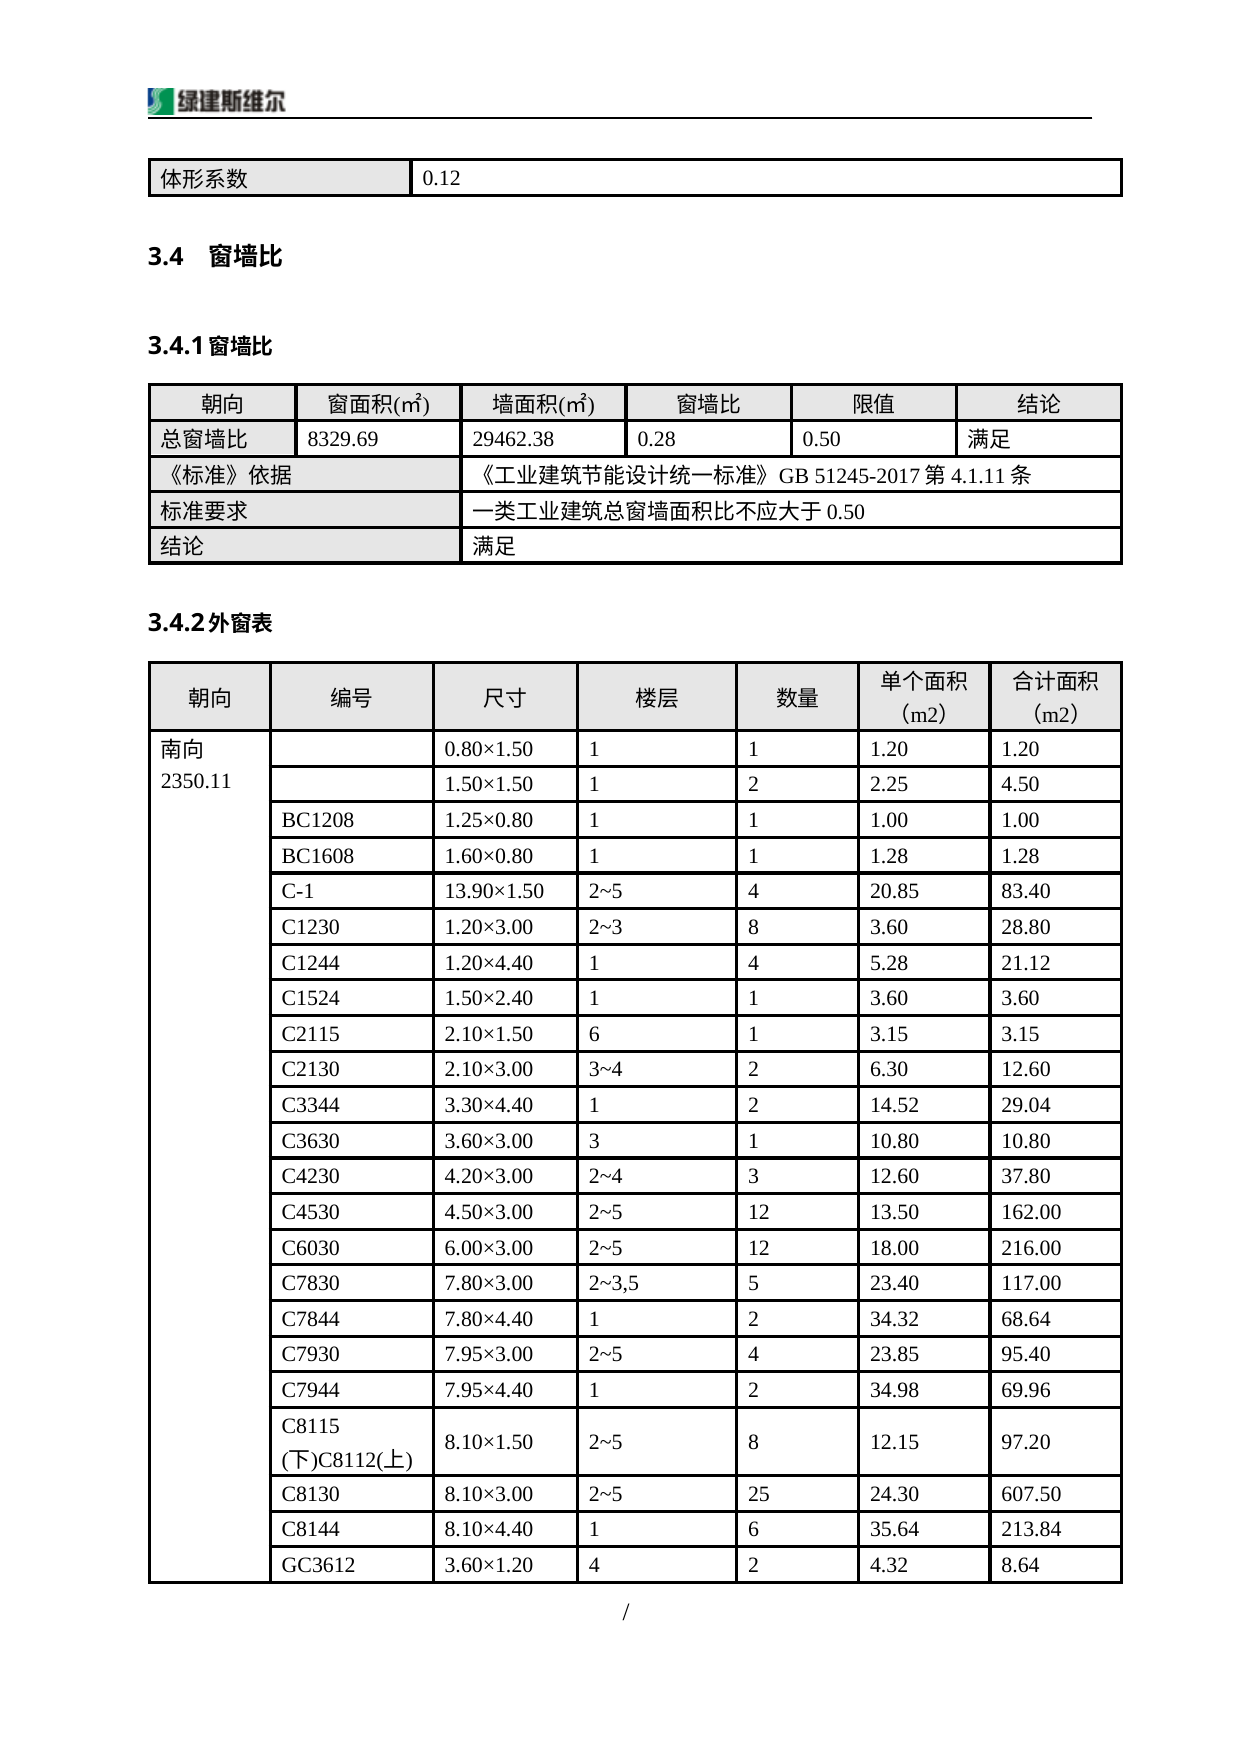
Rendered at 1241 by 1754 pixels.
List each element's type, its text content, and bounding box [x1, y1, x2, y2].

table_cell 1 [738, 839, 857, 871]
table_cell 2 [738, 1053, 857, 1085]
table_cell GC3612 [272, 1548, 432, 1581]
table_cell 1 [738, 1124, 857, 1156]
table_cell 2 [738, 1548, 857, 1581]
table_header 单个面积 （m2） [860, 664, 988, 729]
table_cell 3~4 [579, 1053, 735, 1085]
table_cell C7944 [272, 1373, 432, 1406]
subtitle 窗墙比 [148, 222, 1092, 287]
table_cell 2~4 [579, 1160, 735, 1192]
table_cell 1.50×1.50 [435, 768, 576, 800]
table_cell C1230 [272, 910, 432, 943]
table_cell 1 [579, 803, 735, 836]
table_cell 4 [738, 946, 857, 978]
table_cell 1.60×0.80 [435, 839, 576, 871]
table_header 窗墙比 [628, 386, 790, 419]
table_cell 1.28 [860, 839, 988, 871]
table_cell C6030 [272, 1231, 432, 1263]
table_cell 2~5 [579, 1231, 735, 1263]
table_cell 6.00×3.00 [435, 1231, 576, 1263]
table_header 朝向 [151, 664, 269, 729]
table_cell [272, 732, 432, 764]
table_cell 97.20 [992, 1409, 1120, 1474]
table_cell C2130 [272, 1053, 432, 1085]
table_cell 2~3 [579, 910, 735, 943]
table_cell 1.00 [992, 803, 1120, 836]
table_cell 0.12 [413, 161, 1120, 194]
table_cell 1 [579, 1088, 735, 1121]
table_cell BC1208 [272, 803, 432, 836]
table_cell 12.60 [992, 1053, 1120, 1085]
table_cell 68.64 [992, 1302, 1120, 1334]
table_cell 213.84 [992, 1513, 1120, 1545]
table_cell 3 [738, 1160, 857, 1192]
table_cell BC1608 [272, 839, 432, 871]
table_cell 1 [738, 1017, 857, 1049]
subtitle 外窗表 [148, 589, 1092, 654]
table_cell 2 [738, 1373, 857, 1406]
table_cell C8115(下)C8112(上) [272, 1409, 432, 1474]
table_cell 满足 [463, 529, 1120, 561]
table_cell 14.52 [860, 1088, 988, 1121]
table_header 窗面积(㎡) [298, 386, 459, 419]
table_cell C7930 [272, 1338, 432, 1370]
table_cell 2~5 [579, 1477, 735, 1509]
table_cell C2115 [272, 1017, 432, 1049]
table_cell 8.10×3.00 [435, 1477, 576, 1509]
table_header 墙面积(㎡) [463, 386, 624, 419]
table_cell 1 [579, 1373, 735, 1406]
table_cell 6 [738, 1513, 857, 1545]
table_cell 95.40 [992, 1338, 1120, 1370]
table_cell C4530 [272, 1195, 432, 1228]
table_cell 1.20×3.00 [435, 910, 576, 943]
table_cell 1.20×4.40 [435, 946, 576, 978]
table_cell 1.20 [992, 732, 1120, 764]
table_cell 0.28 [628, 422, 790, 454]
table_cell 10.80 [992, 1124, 1120, 1156]
table_cell 28.80 [992, 910, 1120, 943]
table_cell 7.95×3.00 [435, 1338, 576, 1370]
table_cell 3.60×3.00 [435, 1124, 576, 1156]
table_cell 0.50 [793, 422, 955, 454]
table_cell C1524 [272, 981, 432, 1014]
table_cell 69.96 [992, 1373, 1120, 1406]
table_cell 3.60×1.20 [435, 1548, 576, 1581]
table_cell 8.64 [992, 1548, 1120, 1581]
table_cell 4 [738, 1338, 857, 1370]
table_cell 20.85 [860, 875, 988, 907]
table_cell 2.10×1.50 [435, 1017, 576, 1049]
table_cell 体形系数 [151, 161, 409, 194]
table_cell 3.60 [860, 981, 988, 1014]
table_cell 4 [579, 1548, 735, 1581]
table_cell 117.00 [992, 1266, 1120, 1299]
table_cell 13.50 [860, 1195, 988, 1228]
table_cell 3.60 [860, 910, 988, 943]
table_cell 1 [579, 768, 735, 800]
table_cell 1 [579, 732, 735, 764]
table_cell 2~5 [579, 1338, 735, 1370]
table_cell 29.04 [992, 1088, 1120, 1121]
table_cell 3.15 [992, 1017, 1120, 1049]
table_cell 7.80×4.40 [435, 1302, 576, 1334]
table_header 结论 [958, 386, 1120, 419]
table_cell C4230 [272, 1160, 432, 1192]
table_header 楼层 [579, 664, 735, 729]
table_cell 13.90×1.50 [435, 875, 576, 907]
table_cell 1 [579, 839, 735, 871]
table_cell 216.00 [992, 1231, 1120, 1263]
table_cell 8.10×4.40 [435, 1513, 576, 1545]
table_cell 34.32 [860, 1302, 988, 1334]
table_header 朝向 [151, 386, 294, 419]
table_cell 7.80×3.00 [435, 1266, 576, 1299]
table_cell 3 [579, 1124, 735, 1156]
table_cell 一类工业建筑总窗墙面积比不应大于0.50 [463, 493, 1120, 526]
table_cell 《工业建筑节能设计统一标准》GB 51245-2017第4.1.11条 [463, 458, 1120, 490]
table_cell 1 [579, 1513, 735, 1545]
table_cell C8130 [272, 1477, 432, 1509]
table_cell 1 [738, 803, 857, 836]
table_cell 35.64 [860, 1513, 988, 1545]
table_header 合计面积 （m2） [992, 664, 1120, 729]
table_cell 10.80 [860, 1124, 988, 1156]
table_cell 4.20×3.00 [435, 1160, 576, 1192]
table_cell 6.30 [860, 1053, 988, 1085]
table_cell 34.98 [860, 1373, 988, 1406]
table_cell 12.15 [860, 1409, 988, 1474]
table_cell 8 [738, 1409, 857, 1474]
table_cell 1.00 [860, 803, 988, 836]
table_cell 总窗墙比 [151, 422, 294, 454]
table_cell 南向 2350.11 [151, 732, 269, 1581]
table_cell 2~5 [579, 1195, 735, 1228]
table_cell 162.00 [992, 1195, 1120, 1228]
table_cell 0.80×1.50 [435, 732, 576, 764]
table_cell C8144 [272, 1513, 432, 1545]
subtitle 窗墙比 [148, 312, 1092, 377]
table_cell 1 [579, 981, 735, 1014]
picture [147, 88, 289, 115]
table_cell 2 [738, 1302, 857, 1334]
table_cell C-1 [272, 875, 432, 907]
table_cell 12.60 [860, 1160, 988, 1192]
table_cell 1.25×0.80 [435, 803, 576, 836]
table_header 数量 [738, 664, 857, 729]
table_cell 24.30 [860, 1477, 988, 1509]
table_cell 5 [738, 1266, 857, 1299]
table_cell 12 [738, 1195, 857, 1228]
table_cell 1 [579, 946, 735, 978]
table_cell 29462.38 [463, 422, 624, 454]
table_cell 25 [738, 1477, 857, 1509]
table_cell C7830 [272, 1266, 432, 1299]
table_cell 3.15 [860, 1017, 988, 1049]
table_cell 5.28 [860, 946, 988, 978]
table_cell 结论 [151, 529, 459, 561]
table_cell C7844 [272, 1302, 432, 1334]
table_cell 3.30×4.40 [435, 1088, 576, 1121]
table_cell 12 [738, 1231, 857, 1263]
table_cell 2.10×3.00 [435, 1053, 576, 1085]
table_cell 23.40 [860, 1266, 988, 1299]
table_cell 满足 [958, 422, 1120, 454]
table_cell 2~3,5 [579, 1266, 735, 1299]
table_cell 《标准》依据 [151, 458, 459, 490]
table_cell 1 [738, 981, 857, 1014]
table_header 编号 [272, 664, 432, 729]
table_cell 83.40 [992, 875, 1120, 907]
table_cell 7.95×4.40 [435, 1373, 576, 1406]
table_cell 8 [738, 910, 857, 943]
table_cell 标准要求 [151, 493, 459, 526]
table_cell 8329.69 [298, 422, 459, 454]
table_cell 4.50 [992, 768, 1120, 800]
table_cell 4.50×3.00 [435, 1195, 576, 1228]
table_cell 21.12 [992, 946, 1120, 978]
table_cell 23.85 [860, 1338, 988, 1370]
table_cell C3630 [272, 1124, 432, 1156]
table_cell 2~5 [579, 1409, 735, 1474]
table_cell 1 [738, 732, 857, 764]
table_header 尺寸 [435, 664, 576, 729]
table_cell 1.20 [860, 732, 988, 764]
table_cell 1.50×2.40 [435, 981, 576, 1014]
table_cell 2 [738, 768, 857, 800]
table_header 限值 [793, 386, 955, 419]
table_cell 607.50 [992, 1477, 1120, 1509]
table_cell 2 [738, 1088, 857, 1121]
table_cell 2.25 [860, 768, 988, 800]
table_cell 4 [738, 875, 857, 907]
table_cell 18.00 [860, 1231, 988, 1263]
table_cell 8.10×1.50 [435, 1409, 576, 1474]
table_cell [272, 768, 432, 800]
table_cell 1.28 [992, 839, 1120, 871]
table_cell 3.60 [992, 981, 1120, 1014]
table_cell 4.32 [860, 1548, 988, 1581]
table_cell C3344 [272, 1088, 432, 1121]
table_cell 6 [579, 1017, 735, 1049]
table_cell C1244 [272, 946, 432, 978]
table_cell 2~5 [579, 875, 735, 907]
table_cell 37.80 [992, 1160, 1120, 1192]
table_cell 1 [579, 1302, 735, 1334]
